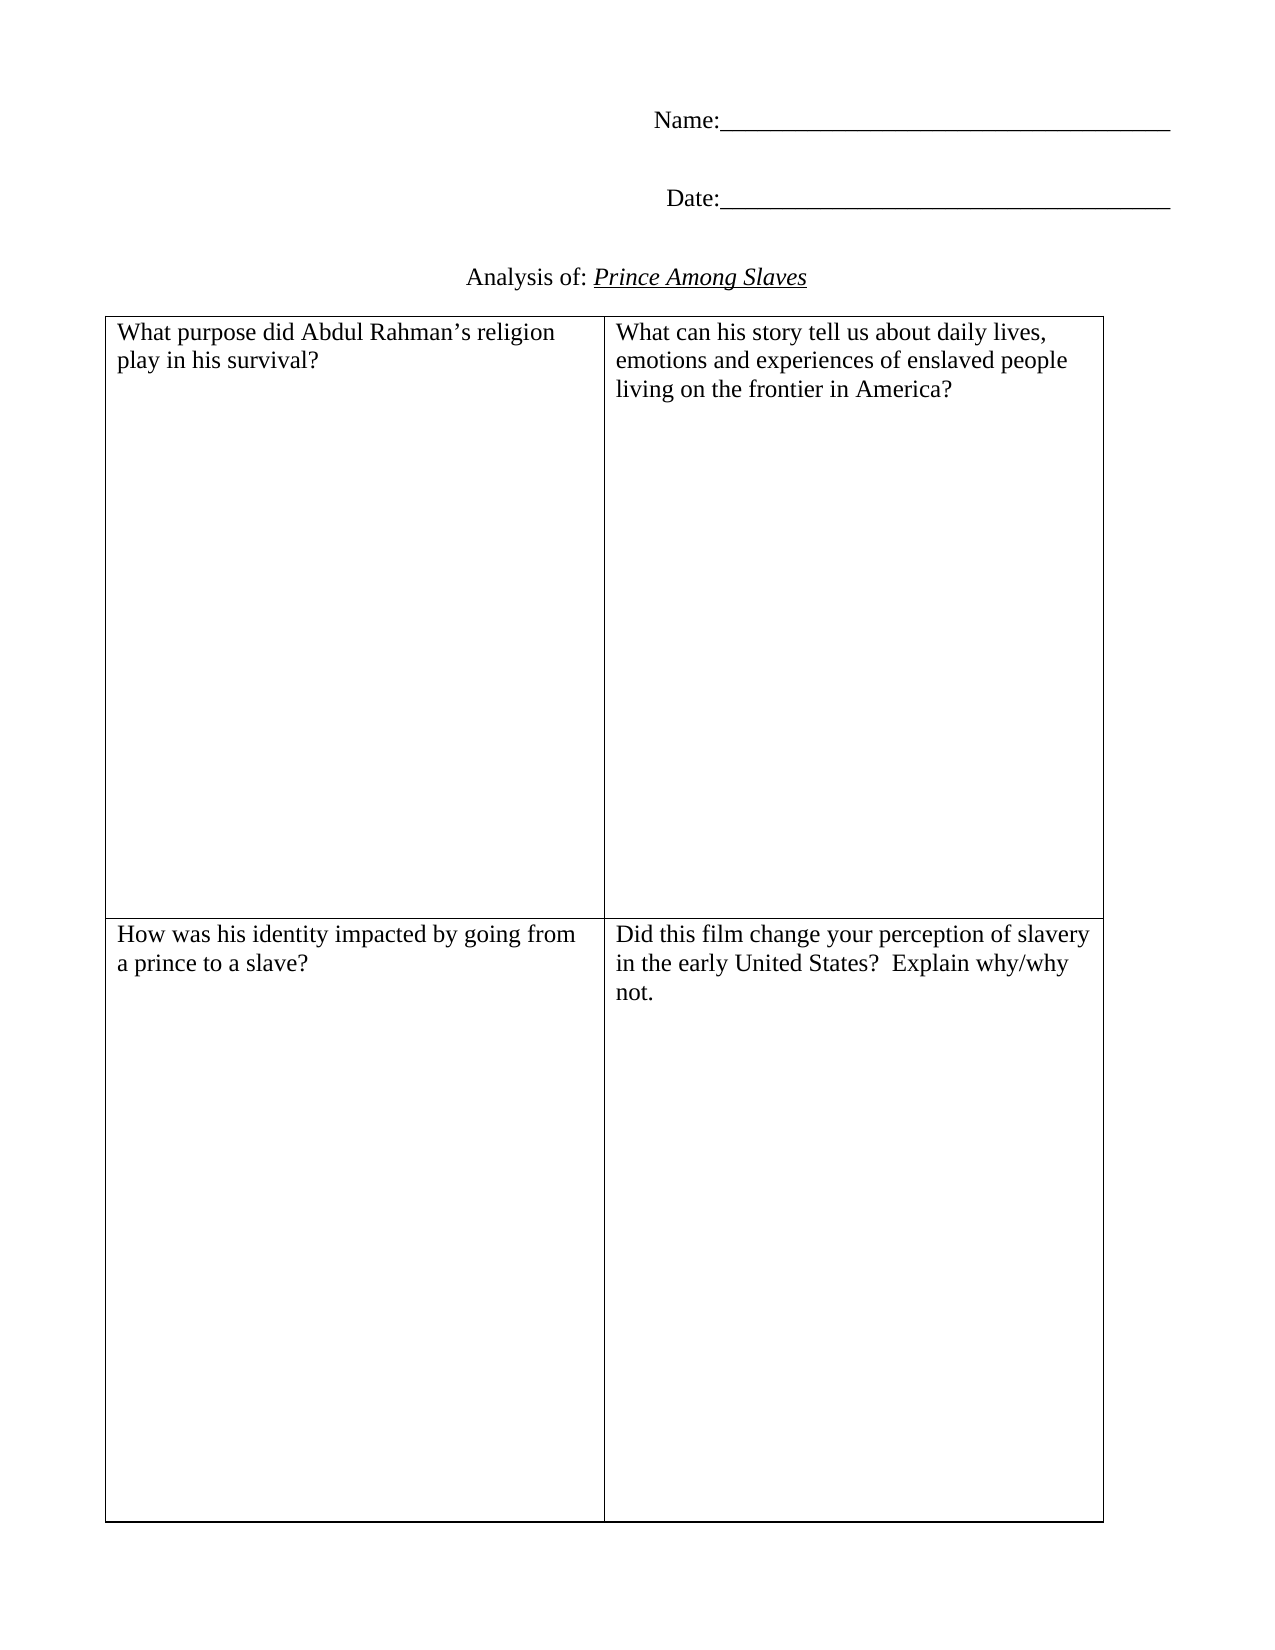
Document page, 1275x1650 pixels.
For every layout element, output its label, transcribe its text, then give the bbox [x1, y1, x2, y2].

text Date:____________________________________ [105, 183, 1170, 212]
table_header What purpose did Abdul Rahman’s religion play in his survival? [106, 317, 604, 918]
table_header What can his story tell us about daily lives, emotions and experiences of enslaved people living on the frontier in America? [605, 317, 1103, 918]
table_cell How was his identity impacted by going from a prince to a slave? [106, 919, 604, 1521]
text Analysis of: Prince Among Slaves [105, 262, 1170, 290]
text Name:____________________________________ [105, 105, 1170, 134]
table_cell Did this film change your perception of slavery in the early United States? Explain why/why not. [605, 919, 1103, 1521]
